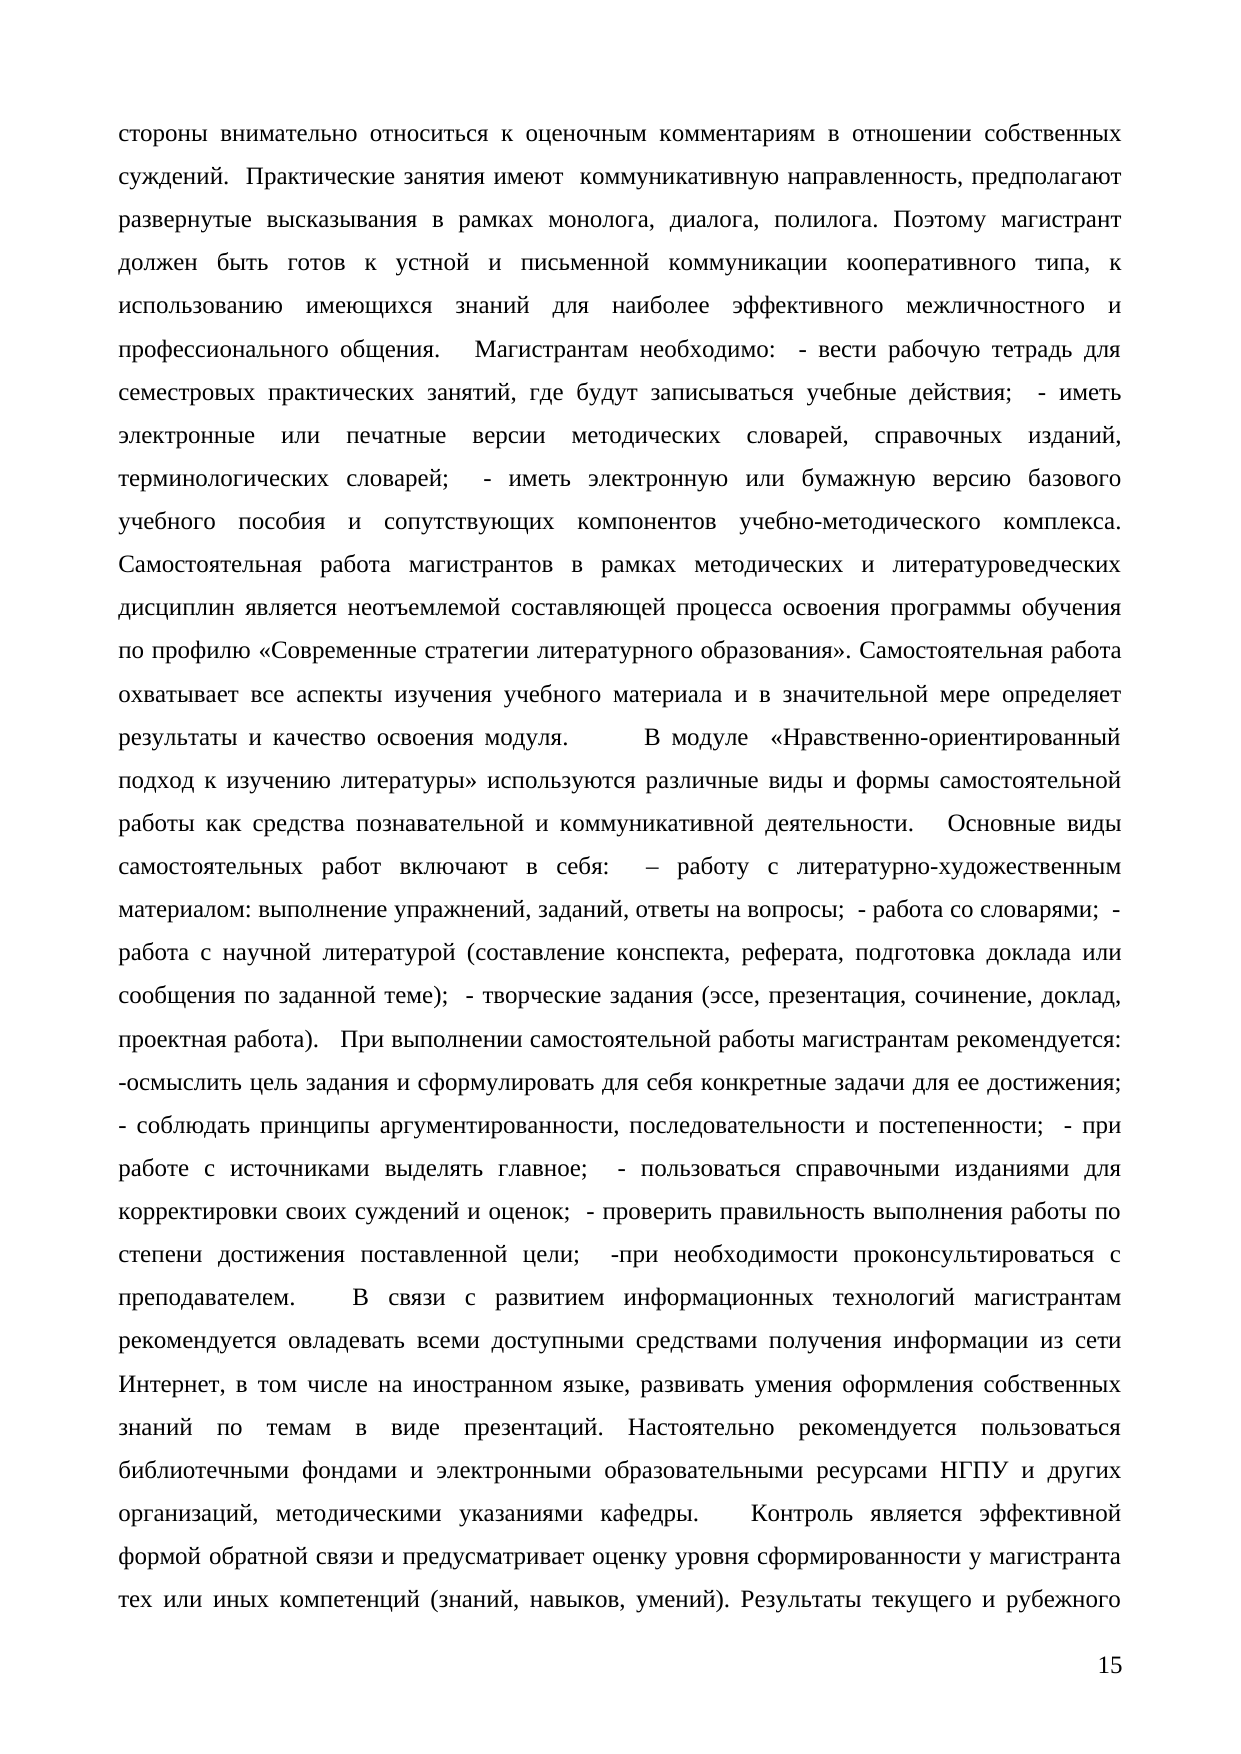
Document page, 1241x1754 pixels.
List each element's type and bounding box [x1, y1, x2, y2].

text [118, 118, 1122, 1613]
